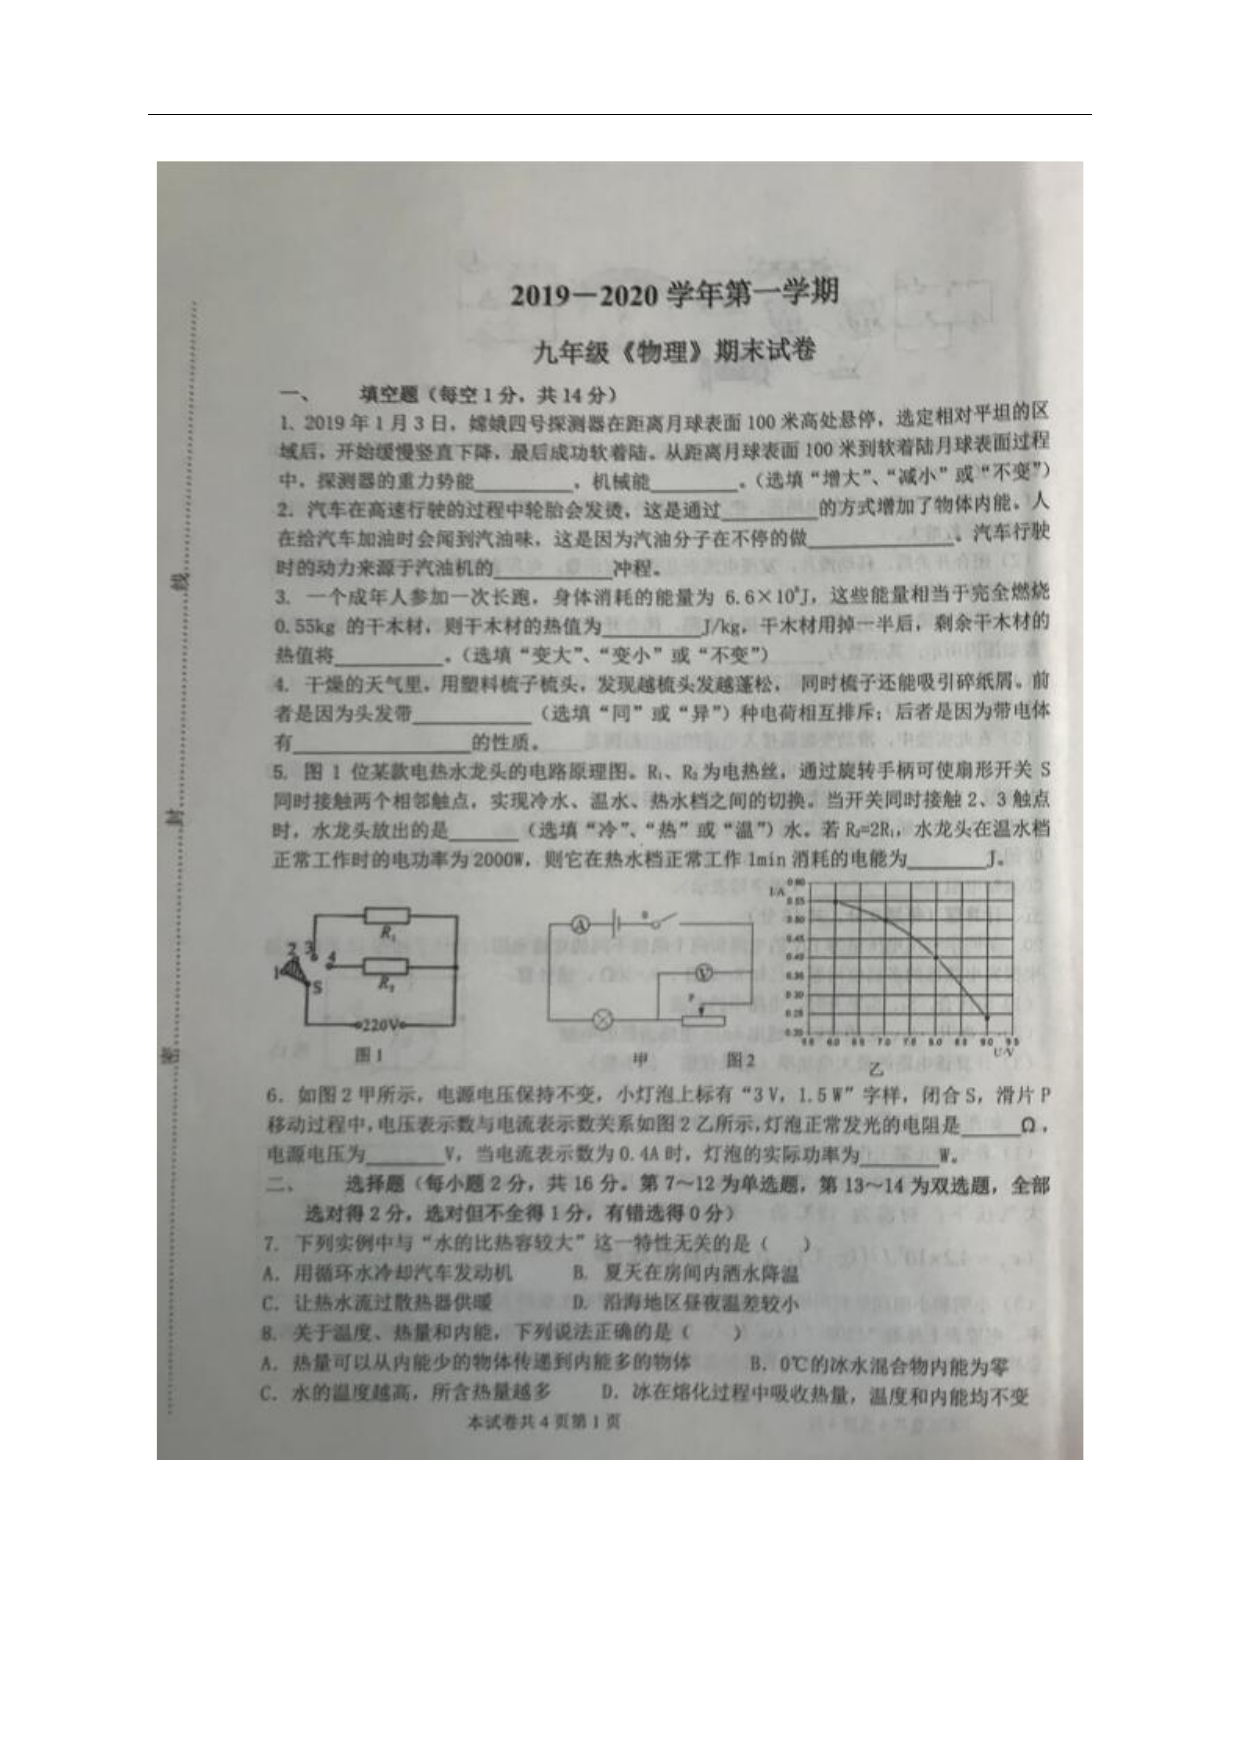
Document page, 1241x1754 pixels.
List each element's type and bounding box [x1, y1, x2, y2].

picture [156, 160, 1084, 1460]
